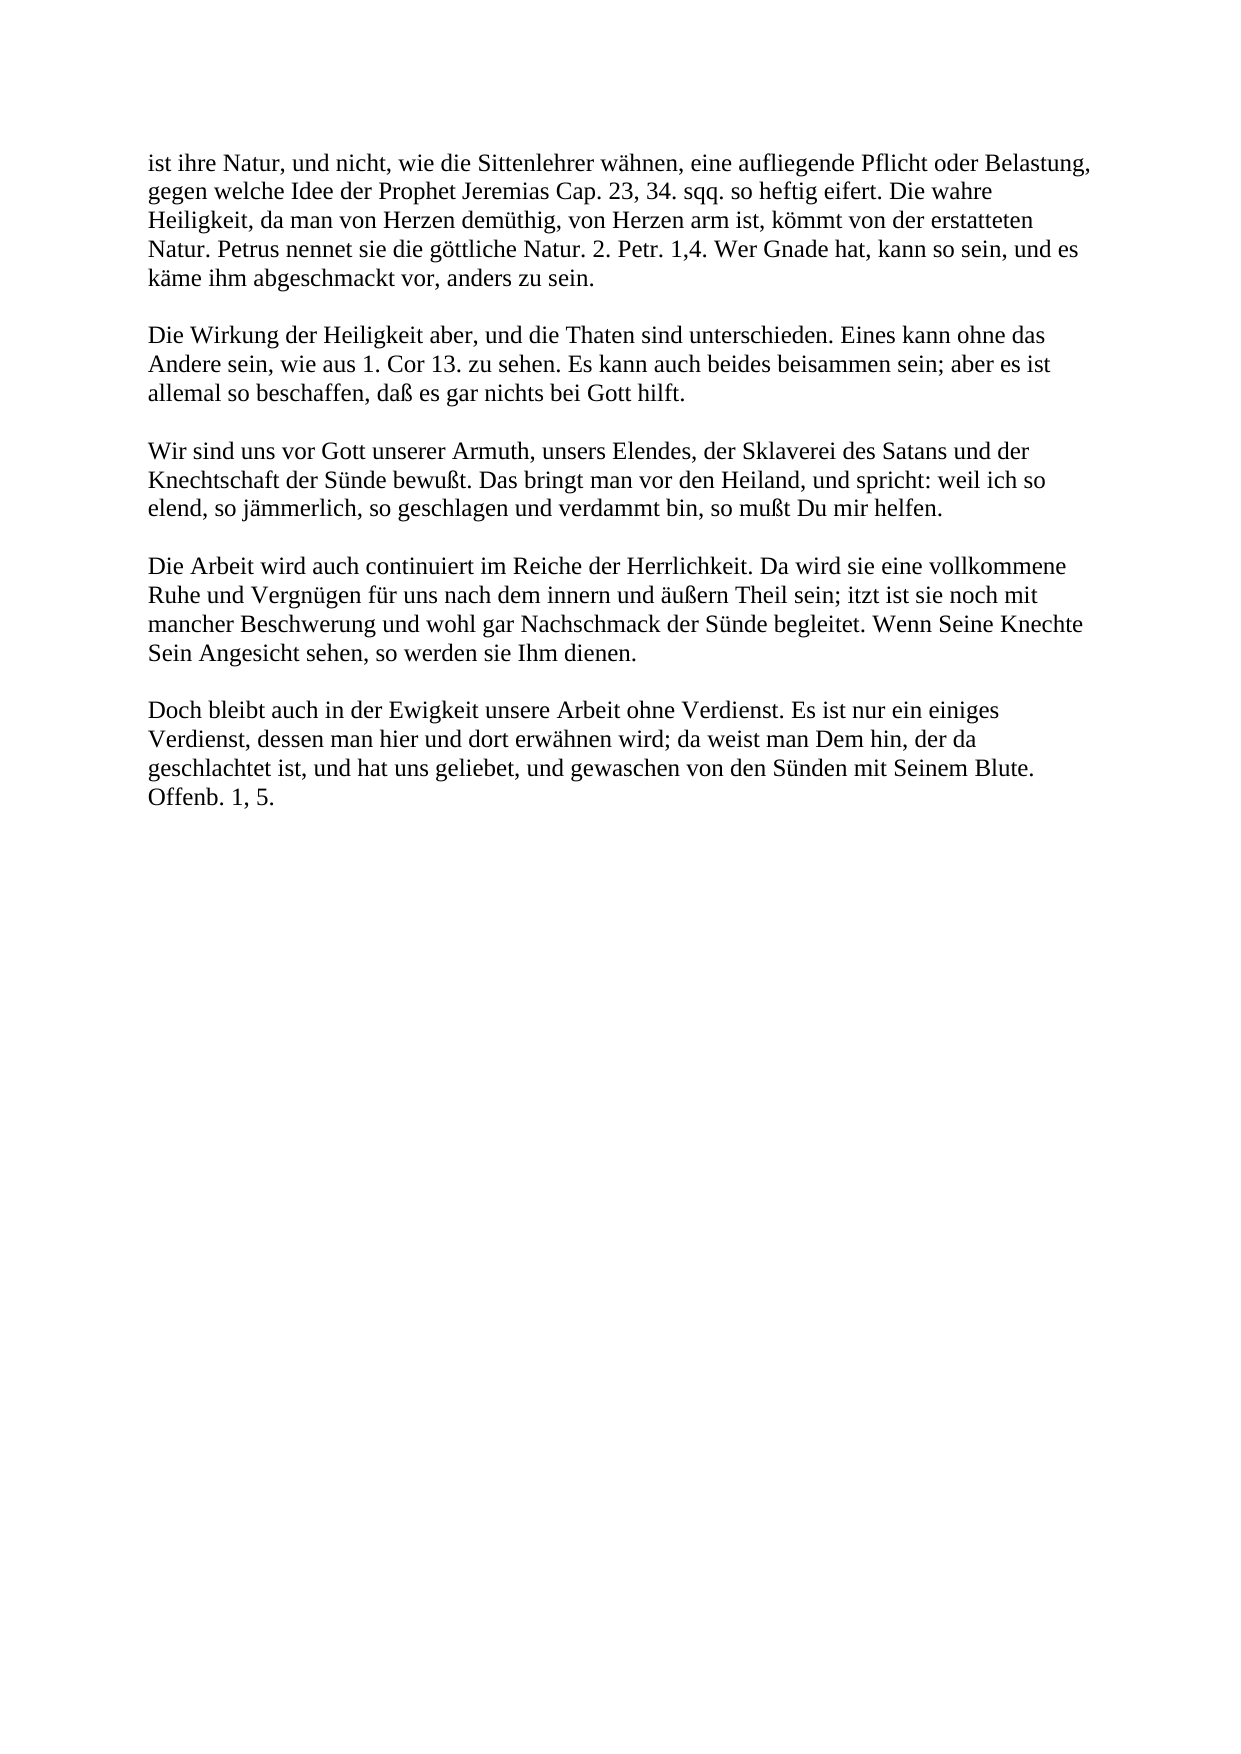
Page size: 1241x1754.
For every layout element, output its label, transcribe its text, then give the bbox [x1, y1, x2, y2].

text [148, 148, 1093, 291]
text Doch bleibt auch in der Ewigkeit unsere Arbeit ohne Verdienst. Es ist nur ein einiges Verdienst, dessen man hier und dort erwähnen wird; da weist man Dem hin, der da geschlachtet ist, und hat uns geliebet, und gewaschen von den Sünden mit Seinem Blute. Offenb. 1, 5. [148, 696, 1093, 811]
text Die Arbeit wird auch continuiert im Reiche der Herrlichkeit. Da wird sie eine vollkommene Ruhe und Vergnügen für uns nach dem innern und äußern Theil sein; itzt ist sie noch mit mancher Beschwerung und wohl gar Nachschmack der Sünde begleitet. Wenn Seine Knechte Sein Angesicht sehen, so werden sie Ihm dienen. [148, 551, 1093, 666]
text Wir sind uns vor Gott unserer Armuth, unsers Elendes, der Sklaverei des Satans und der Knechtschaft der Sünde bewußt. Das bringt man vor den Heiland, und spricht: weil ich so elend, so jämmerlich, so geschlagen und verdammt bin, so mußt Du mir helfen. [148, 436, 1093, 522]
text Die Wirkung der Heiligkeit aber, und die Thaten sind unterschieden. Eines kann ohne das Andere sein, wie aus 1. Cor 13. zu sehen. Es kann auch beides beisammen sein; aber es ist allemal so beschaffen, daß es gar nichts bei Gott hilft. [148, 321, 1093, 407]
